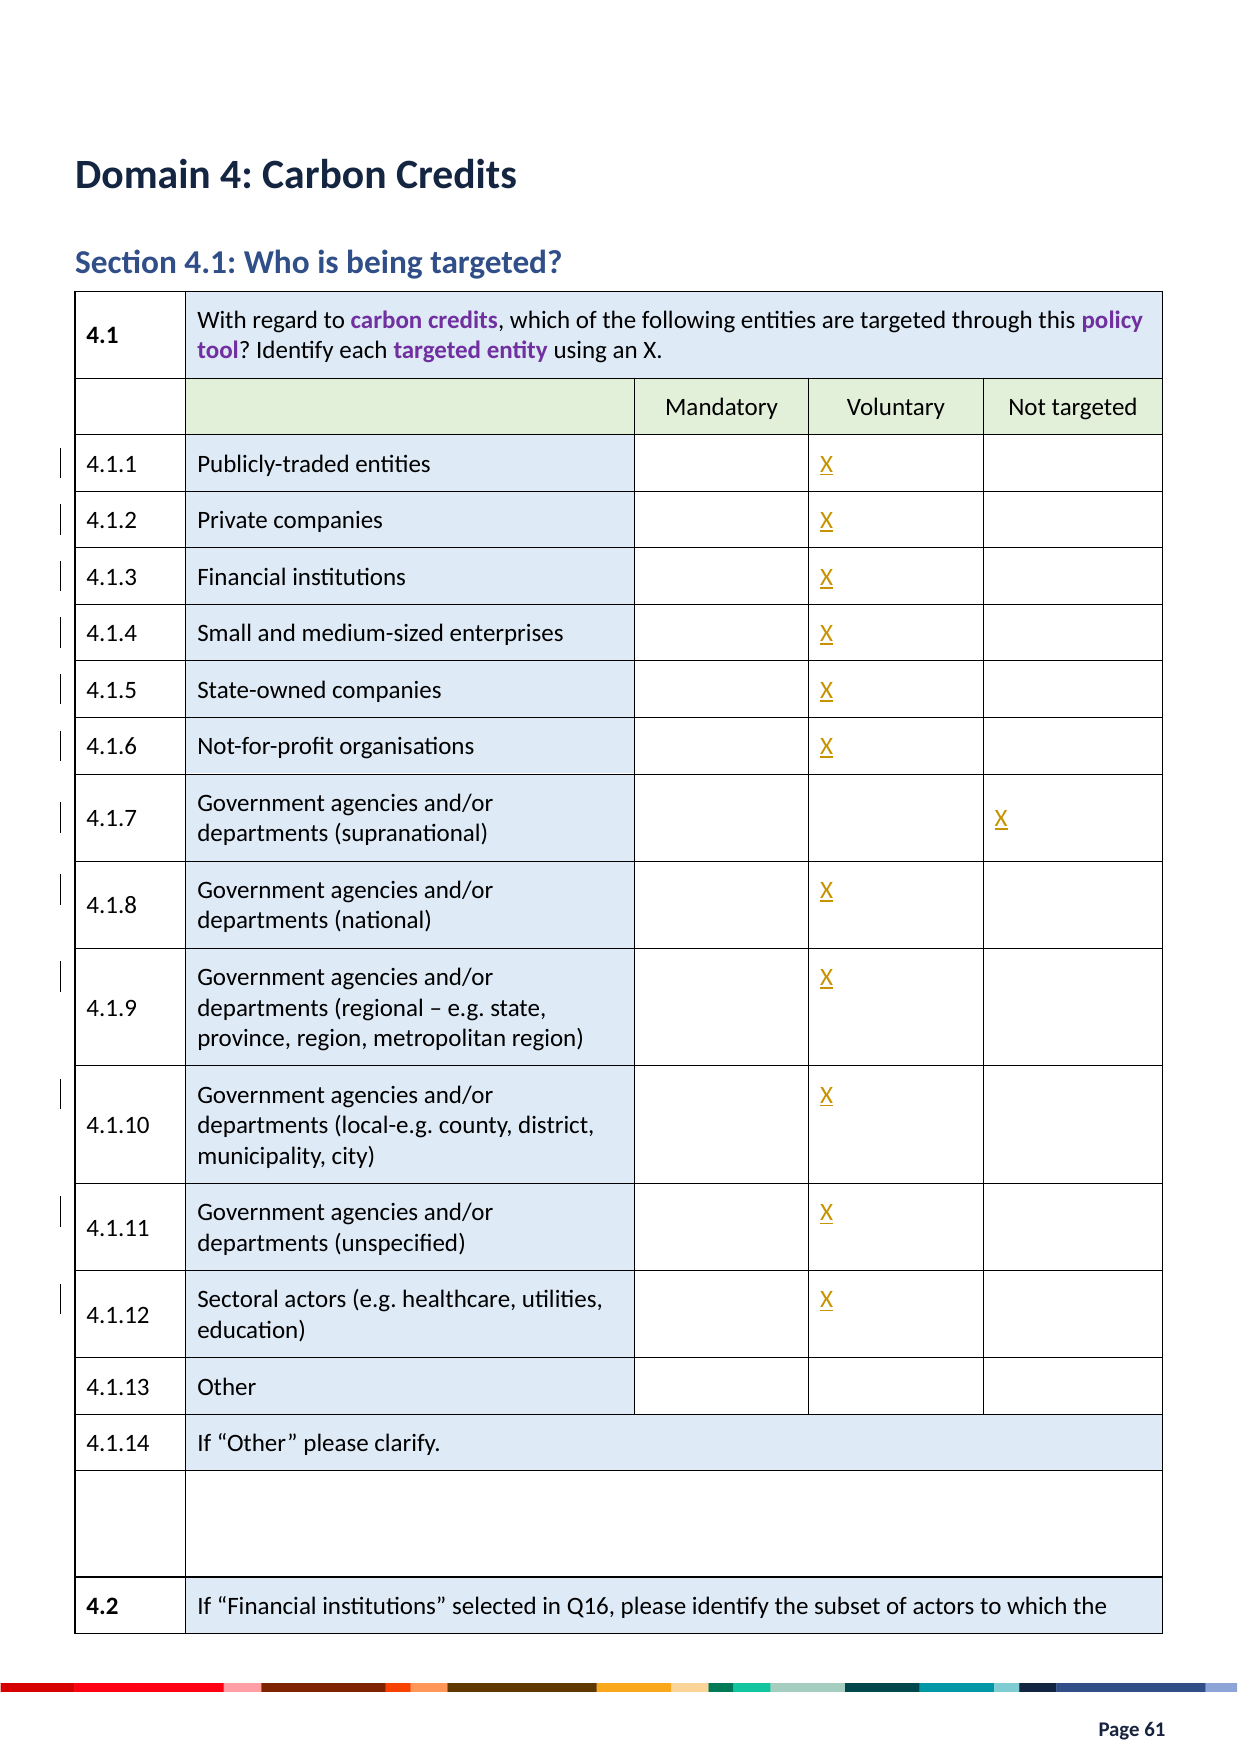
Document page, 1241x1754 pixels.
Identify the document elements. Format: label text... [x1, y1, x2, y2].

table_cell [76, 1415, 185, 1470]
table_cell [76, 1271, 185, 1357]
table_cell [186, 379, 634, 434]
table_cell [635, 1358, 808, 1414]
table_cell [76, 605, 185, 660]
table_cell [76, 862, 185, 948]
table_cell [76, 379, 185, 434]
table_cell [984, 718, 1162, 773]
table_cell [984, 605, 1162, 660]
subtitle Domain 4: Carbon Credits [75, 148, 1165, 199]
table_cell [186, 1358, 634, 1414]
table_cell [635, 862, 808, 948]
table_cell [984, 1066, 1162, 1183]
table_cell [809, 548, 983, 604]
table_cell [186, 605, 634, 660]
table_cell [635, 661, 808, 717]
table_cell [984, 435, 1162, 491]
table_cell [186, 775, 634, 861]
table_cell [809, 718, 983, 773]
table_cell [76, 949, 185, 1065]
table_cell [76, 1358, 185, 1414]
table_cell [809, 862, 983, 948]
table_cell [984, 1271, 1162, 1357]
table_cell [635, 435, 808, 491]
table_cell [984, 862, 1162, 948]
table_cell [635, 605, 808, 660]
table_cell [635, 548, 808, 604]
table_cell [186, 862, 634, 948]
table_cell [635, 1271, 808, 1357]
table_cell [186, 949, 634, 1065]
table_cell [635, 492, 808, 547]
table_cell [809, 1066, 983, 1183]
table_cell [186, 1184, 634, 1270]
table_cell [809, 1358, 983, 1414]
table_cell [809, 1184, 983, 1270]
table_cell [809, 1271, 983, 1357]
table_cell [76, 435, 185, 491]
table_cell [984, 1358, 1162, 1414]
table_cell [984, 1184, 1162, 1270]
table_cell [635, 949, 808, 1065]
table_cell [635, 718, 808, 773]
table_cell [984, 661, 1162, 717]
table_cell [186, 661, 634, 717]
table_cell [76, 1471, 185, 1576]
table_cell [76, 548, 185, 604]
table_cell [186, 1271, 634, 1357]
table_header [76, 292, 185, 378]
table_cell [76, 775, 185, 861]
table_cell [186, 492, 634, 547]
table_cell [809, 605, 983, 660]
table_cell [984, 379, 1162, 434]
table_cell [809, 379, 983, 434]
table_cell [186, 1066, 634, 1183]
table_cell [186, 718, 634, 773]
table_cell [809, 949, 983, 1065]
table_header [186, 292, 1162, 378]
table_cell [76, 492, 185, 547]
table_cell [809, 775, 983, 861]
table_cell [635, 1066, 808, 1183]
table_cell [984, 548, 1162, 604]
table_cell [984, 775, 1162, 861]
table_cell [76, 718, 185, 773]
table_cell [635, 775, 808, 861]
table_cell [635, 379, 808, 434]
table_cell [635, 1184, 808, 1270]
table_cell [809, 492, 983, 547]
subtitle Section 4.1: Who is being targeted? [75, 241, 1165, 282]
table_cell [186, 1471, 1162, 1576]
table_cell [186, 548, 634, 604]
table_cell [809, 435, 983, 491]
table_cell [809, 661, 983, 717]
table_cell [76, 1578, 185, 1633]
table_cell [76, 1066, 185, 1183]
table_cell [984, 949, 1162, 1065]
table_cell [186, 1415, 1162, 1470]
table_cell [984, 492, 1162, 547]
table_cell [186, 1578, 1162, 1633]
picture [0, 1683, 1236, 1692]
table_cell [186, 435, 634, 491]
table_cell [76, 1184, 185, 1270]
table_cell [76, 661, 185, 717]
